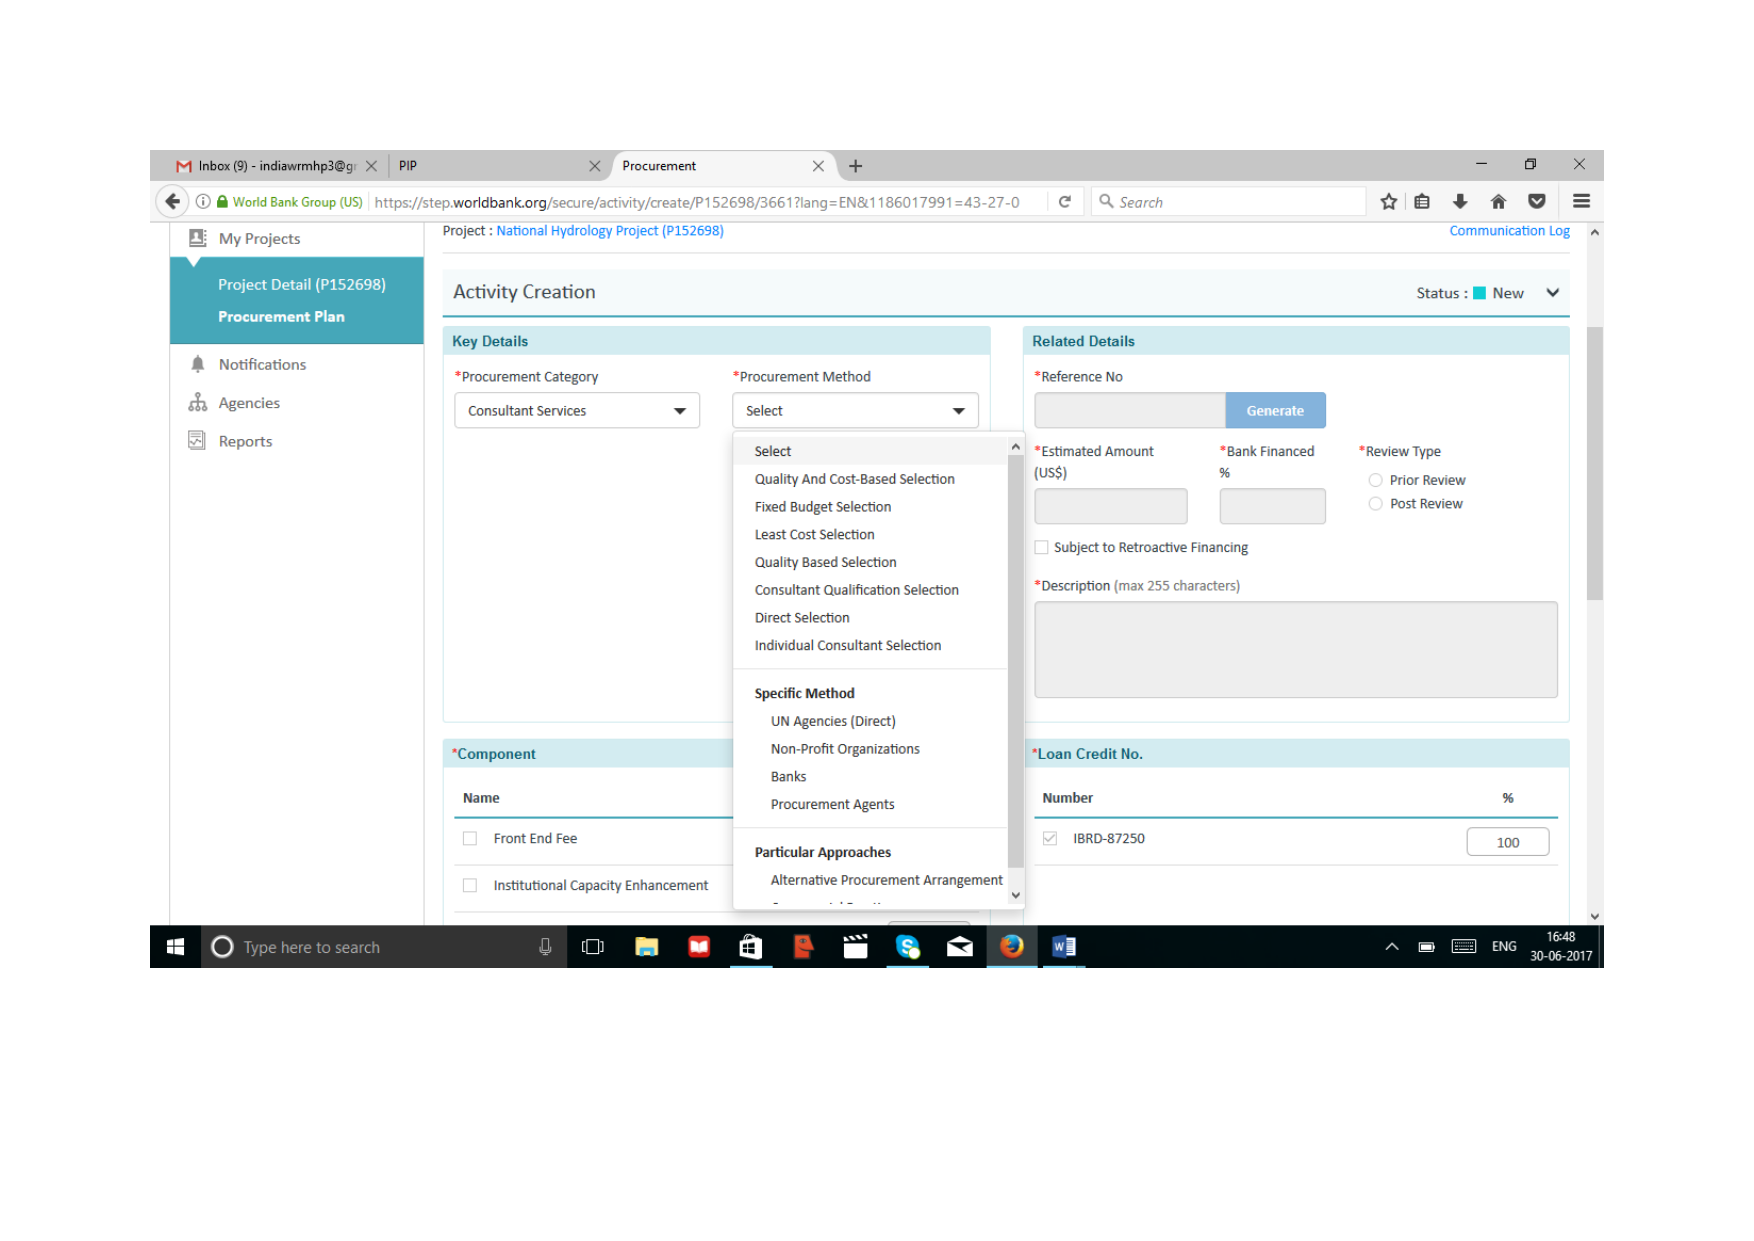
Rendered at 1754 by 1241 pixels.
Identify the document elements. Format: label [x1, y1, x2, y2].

picture [150, 150, 1604, 968]
